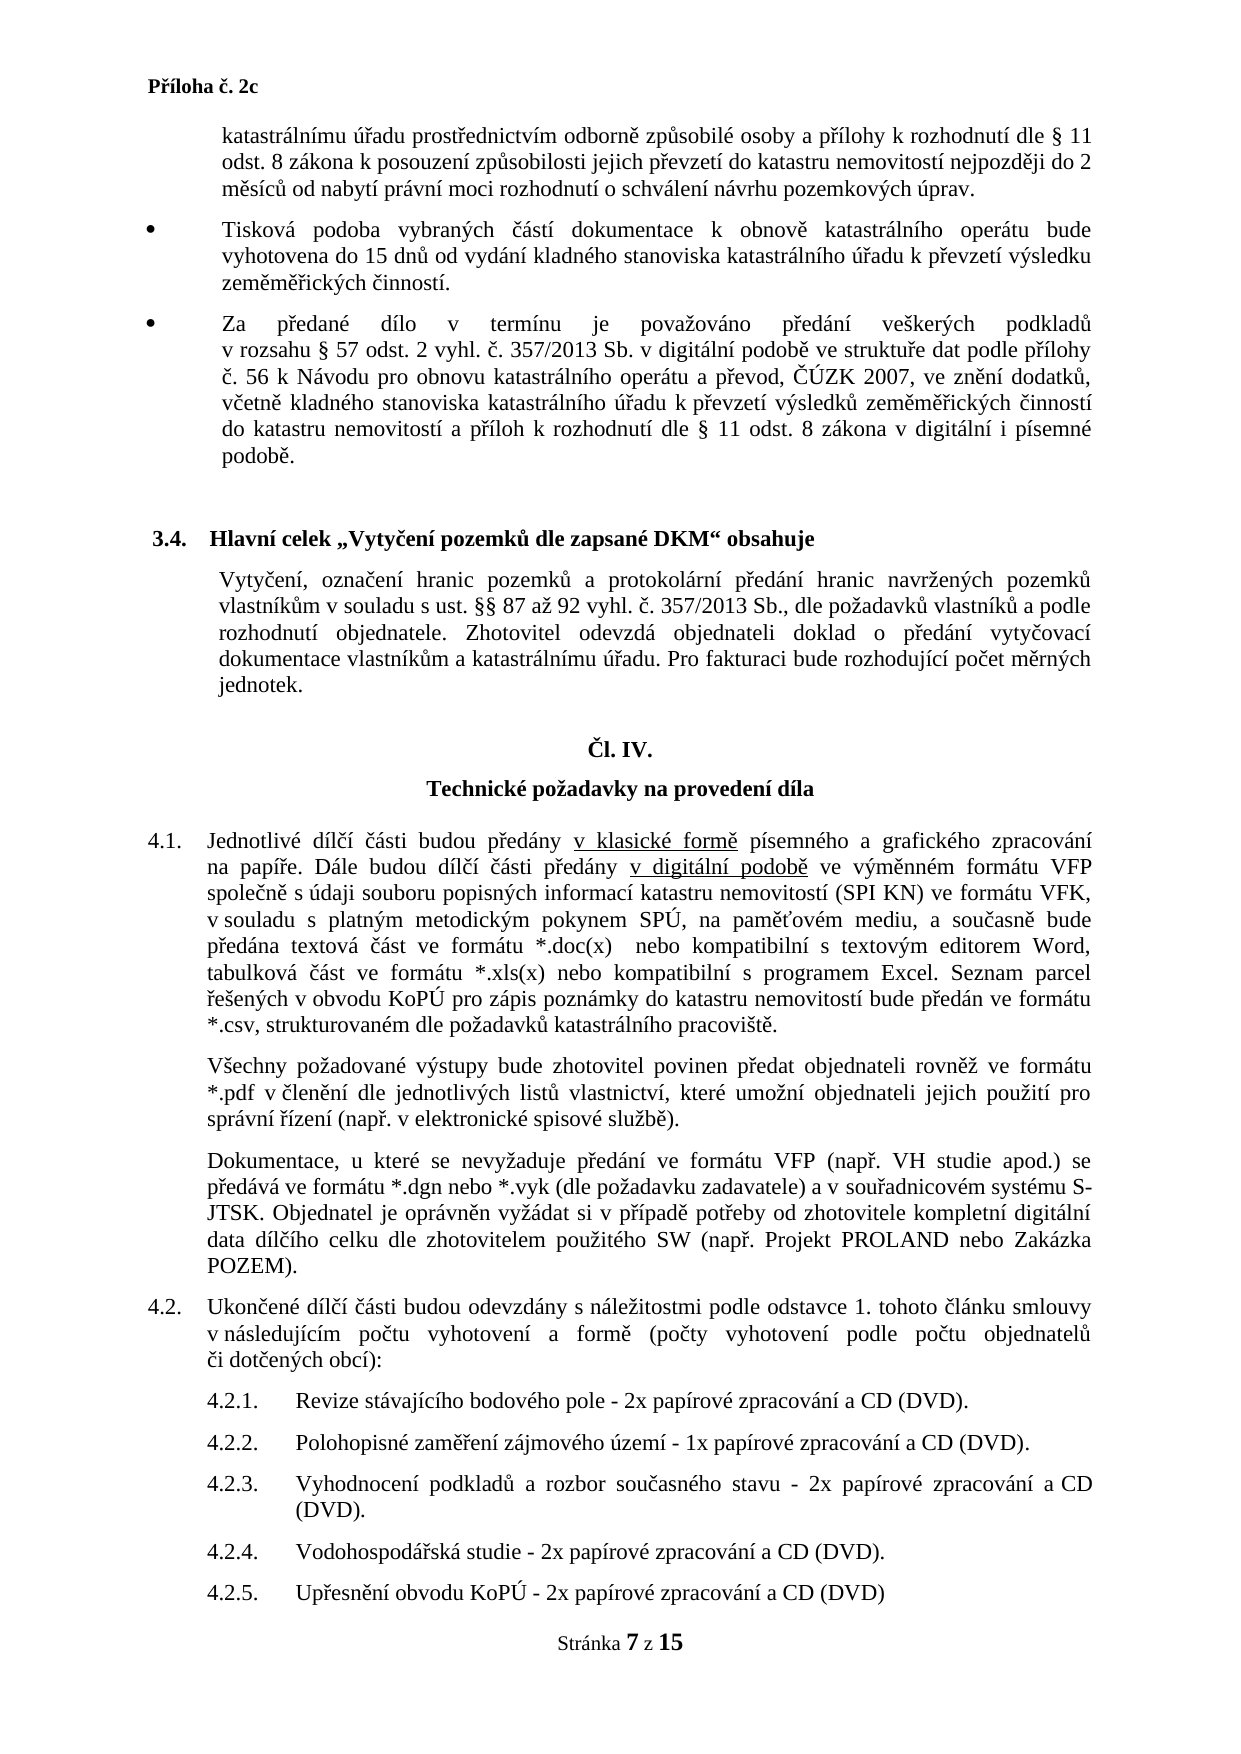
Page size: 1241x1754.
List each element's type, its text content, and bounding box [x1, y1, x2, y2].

text Dokumentace, u které se nevyžaduje předání ve formátu VFP (např. VH studie apod.) se předává ve formátu *.dgn nebo *.vyk (dle požadavku zadavatele) a v souřadnicovém systému S-JTSK. Objednatel je oprávněn vyžádat si v případě potřeby od zhotovitele kompletní digitální data dílčího celku dle zhotovitelem použitého SW (např. Projekt PROLAND nebo Zakázka POZEM). [207, 1147, 1092, 1278]
text 3.4. Hlavní celek „Vytyčení pozemků dle zapsané DKM“ obsahuje [147, 524, 1092, 551]
subtitle Technické požadavky na provedení díla [148, 775, 1092, 802]
list Vodohospodářská studie - 2x papírové zpracování a CD (DVD). [207, 1538, 1092, 1564]
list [147, 122, 1092, 201]
text Čl. IV. [148, 737, 1092, 763]
list Jednotlivé dílčí části budou předány v klasické formě písemného a grafického zpracování na papíře. Dále budou dílčí části předány v digitální podobě ve výměnném formátu VFP společně s údaji souboru popisných informací katastru nemovitostí (SPI KN) ve formátu VFK, v souladu s platným metodickým pokynem SPÚ, na paměťovém mediu, a současně bude předána textová část ve formátu *.doc(x) nebo kompatibilní s textovým editorem Word, tabulková část ve formátu *.xls(x) nebo kompatibilní s programem Excel. Seznam parcel řešených v obvodu KoPÚ pro zápis poznámky do katastru nemovitostí bude předán ve formátu *.csv, strukturovaném dle požadavků katastrálního pracoviště. [148, 827, 1092, 1038]
text Vytyčení, označení hranic pozemků a protokolární předání hranic navržených pozemků vlastníkům v souladu s ust. §§ 87 až 92 vyhl. č. 357/2013 Sb., dle požadavků vlastníků a podle rozhodnutí objednatele. Zhotovitel odevzdá objednateli doklad o předání vytyčovací dokumentace vlastníkům a katastrálnímu úřadu. Pro fakturaci bude rozhodující počet měrných jednotek. [218, 566, 1092, 698]
list Revize stávajícího bodového pole - 2x papírové zpracování a CD (DVD). [207, 1387, 1092, 1414]
list Ukončené dílčí části budou odevzdány s náležitostmi podle odstavce 1. tohoto článku smlouvy v následujícím počtu vyhotovení a formě (počty vyhotovení podle počtu objednatelů či dotčených obcí): [148, 1293, 1092, 1372]
list Vyhodnocení podkladů a rozbor současného stavu - 2x papírové zpracování a CD (DVD). [207, 1470, 1092, 1523]
list Tisková podoba vybraných částí dokumentace k obnově katastrálního operátu bude vyhotovena do 15 dnů od vydání kladného stanoviska katastrálního úřadu k převzetí výsledku zeměměřických činností. [147, 216, 1092, 295]
list Za předané dílo v termínu je považováno předání veškerých podkladů v rozsahu § 57 odst. 2 vyhl. č. 357/2013 Sb. v digitální podobě ve struktuře dat podle přílohy č. 56 k Návodu pro obnovu katastrálního operátu a převod, ČÚZK 2007, ve znění dodatků, včetně kladného stanoviska katastrálního úřadu k převzetí výsledků zeměměřických činností do katastru nemovitostí a příloh k rozhodnutí dle § 11 odst. 8 zákona v digitální i písemné podobě. [147, 310, 1092, 468]
list Polohopisné zaměření zájmového území - 1x papírové zpracování a CD (DVD). [207, 1429, 1092, 1455]
text Všechny požadované výstupy bude zhotovitel povinen předat objednateli rovněž ve formátu *.pdf v členění dle jednotlivých listů vlastnictví, které umožní objednateli jejich použití pro správní řízení (např. v elektronické spisové službě). [207, 1053, 1092, 1132]
list Upřesnění obvodu KoPÚ - 2x papírové zpracování a CD (DVD) [207, 1579, 1092, 1606]
